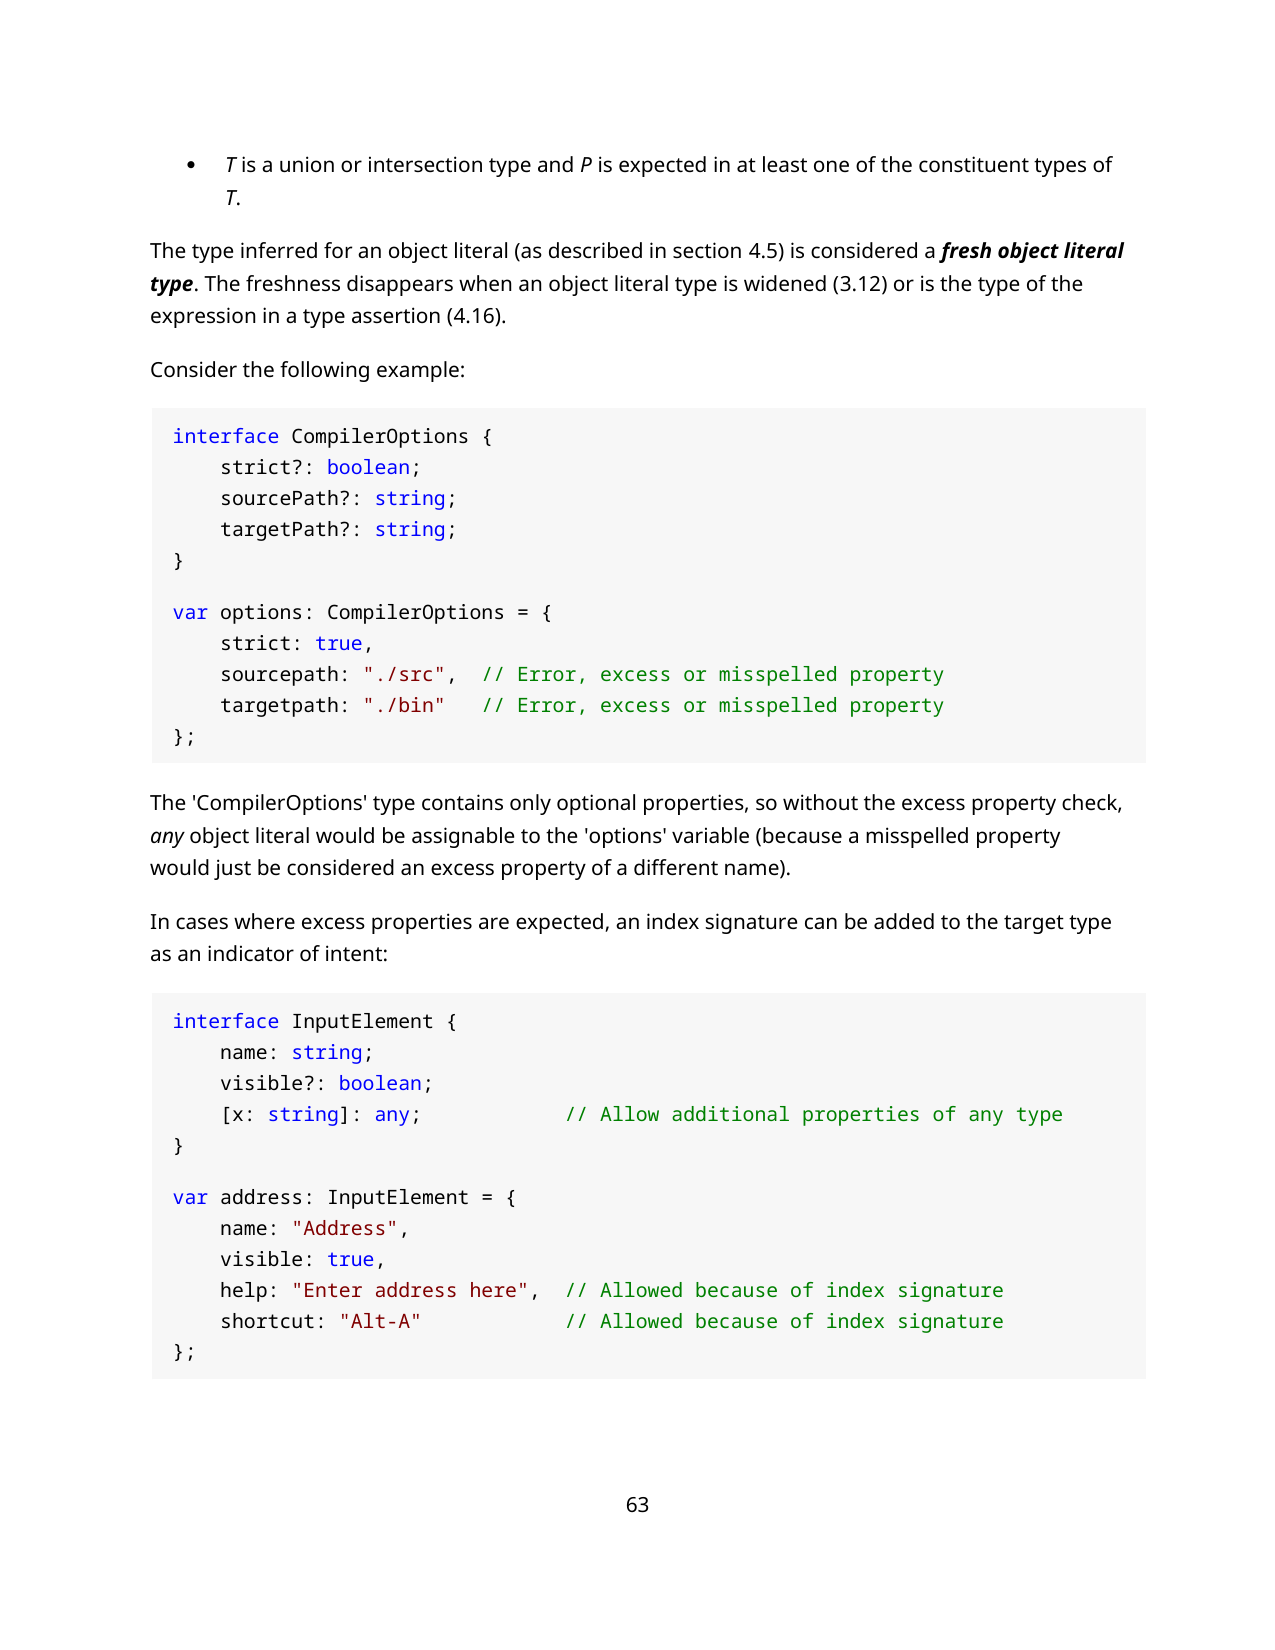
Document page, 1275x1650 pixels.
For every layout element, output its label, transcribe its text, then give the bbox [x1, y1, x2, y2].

text var address: InputElement = { name: "Address", visible: true, help: "Enter address here", // Allowed because of index signature shortcut: "Alt-A" // Allowed because of index signature }; [164, 1168, 1133, 1367]
text In cases where excess properties are expected, an index signature can be added to the target type as an indicator of intent: [150, 907, 1125, 968]
text var options: CompilerOptions = { strict: true, sourcepath: "./src", // Error, excess or misspelled property targetpath: "./bin" // Error, excess or misspelled property }; [164, 584, 1133, 751]
text interface InputElement { name: string; visible?: boolean; [x: string]: any; // Allow additional properties of any type } [164, 1006, 1133, 1158]
text Consider the following example: [150, 355, 1125, 383]
text The 'CompilerOptions' type contains only optional properties, so without the excess property check, any object literal would be assignable to the 'options' variable (because a misspelled property would just be considered an excess property of a different name). [150, 788, 1125, 882]
text interface CompilerOptions { strict?: boolean; sourcePath?: string; targetPath?: string; } [164, 421, 1133, 573]
text The type inferred for an object literal (as described in section 4.5) is considered a fresh object literal type. The freshness disappears when an object literal type is widened (3.12) or is the type of the expression in a type assertion (4.16). [150, 236, 1125, 330]
list T is a union or intersection type and P is expected in at least one of the constituent types of T. [187, 150, 1125, 211]
